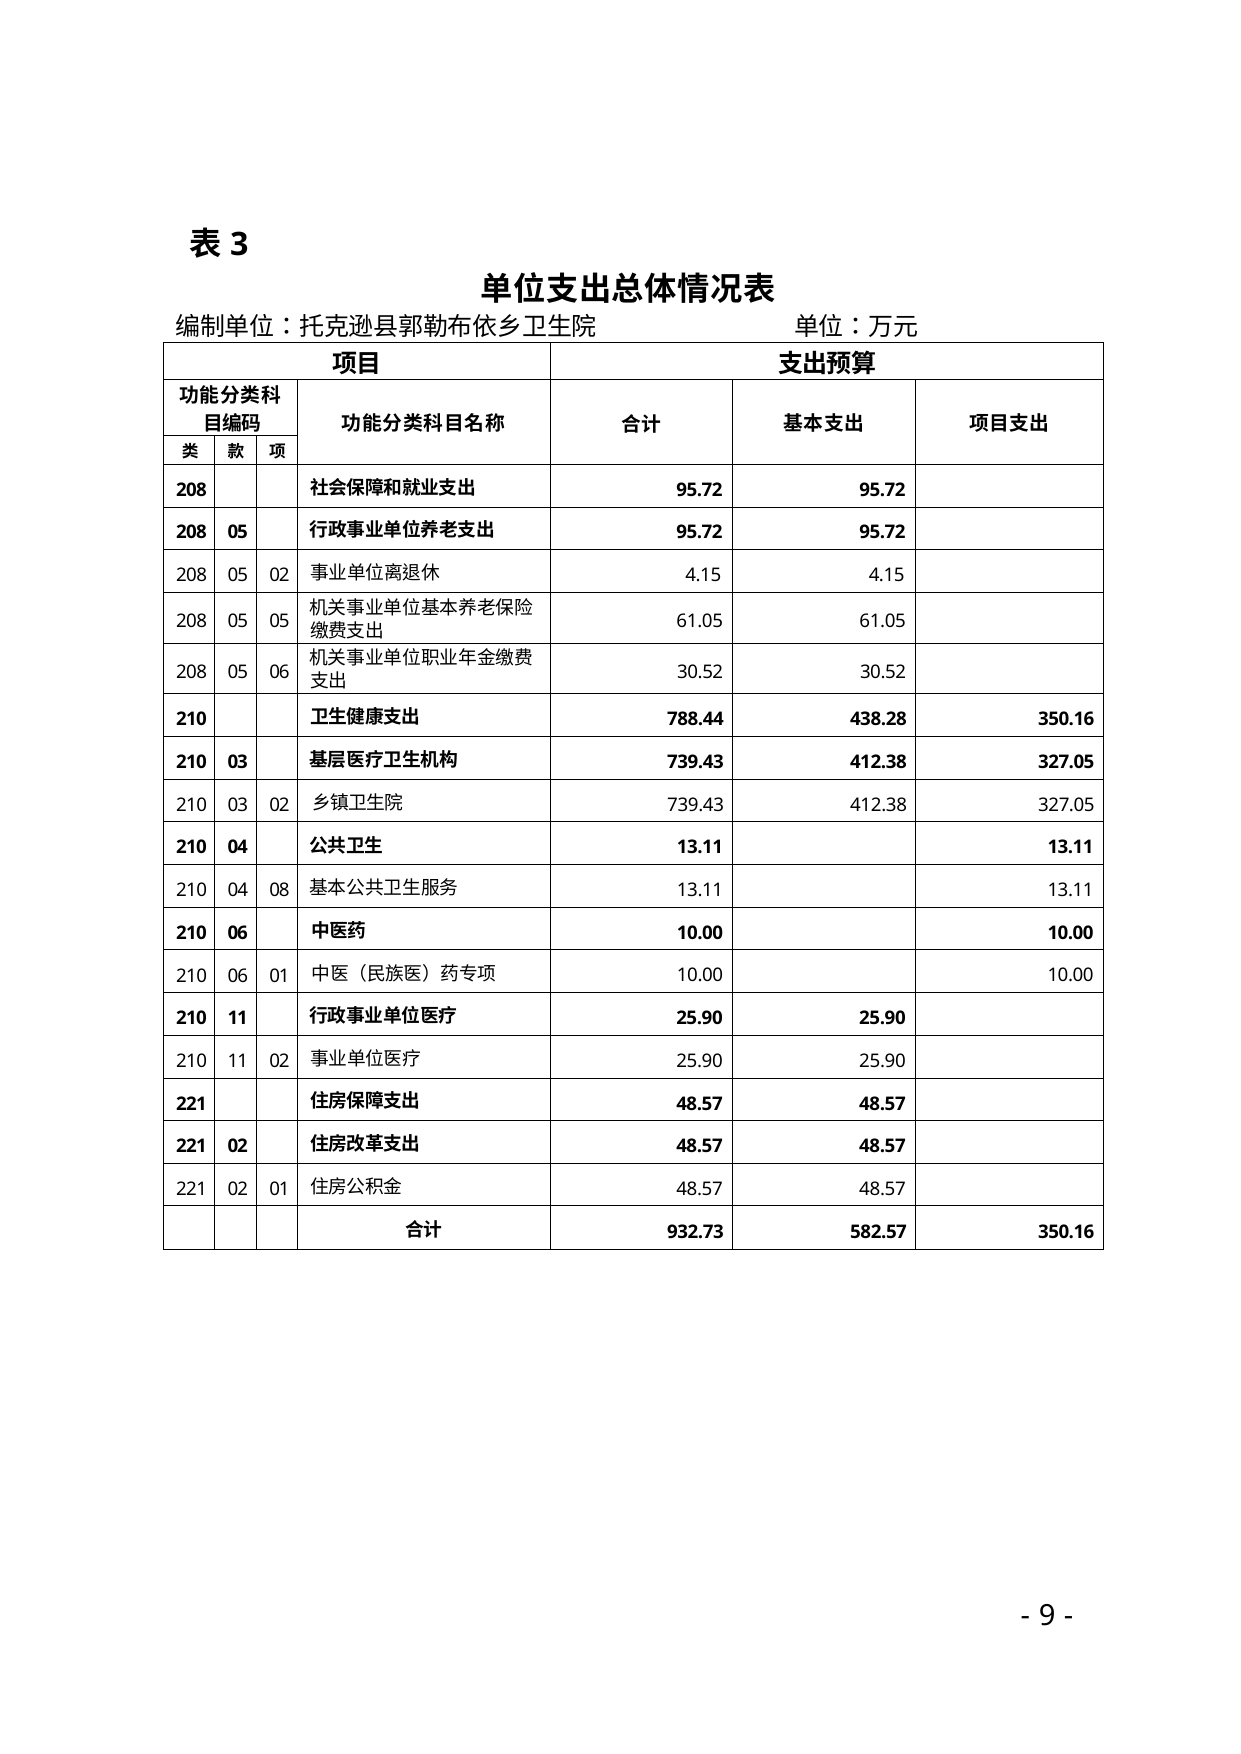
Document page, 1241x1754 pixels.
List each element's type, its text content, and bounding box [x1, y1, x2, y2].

table_cell 行政事业单位医疗 [298, 993, 550, 1035]
table_cell 04 [215, 822, 256, 864]
table_cell 住房保障支出 [298, 1079, 550, 1120]
table_cell [916, 1036, 1103, 1077]
table_cell 项目支出 [916, 380, 1103, 464]
table_cell 788.44 [551, 694, 732, 736]
table_cell 02 [215, 1164, 256, 1205]
table_cell 739.43 [551, 780, 732, 821]
table_cell 210 [164, 780, 214, 821]
table_cell 25.90 [551, 1036, 732, 1077]
table_cell 基本支出 [733, 380, 915, 464]
table_cell 350.16 [916, 1206, 1103, 1248]
table_cell 机关事业单位基本养老保险 缴费支出 [298, 593, 550, 642]
table_cell [257, 1206, 297, 1248]
table_cell [916, 550, 1103, 592]
table_header 支出预算 [551, 343, 1103, 379]
table_cell [733, 822, 915, 864]
table_cell 30.52 [551, 644, 732, 693]
table_cell 社会保障和就业支出 [298, 465, 550, 506]
table_cell 10.00 [551, 908, 732, 949]
table_cell 住房公积金 [298, 1164, 550, 1205]
text 单位支出总体情况表 [481, 268, 1104, 308]
table_cell 95.72 [733, 508, 915, 549]
table_cell 208 [164, 508, 214, 549]
table_cell 款 [215, 436, 256, 464]
table_cell 61.05 [551, 593, 732, 642]
table_cell 25.90 [733, 1036, 915, 1077]
table_cell [257, 908, 297, 949]
table_cell [257, 1121, 297, 1163]
table_cell 02 [257, 550, 297, 592]
table_cell 25.90 [733, 993, 915, 1035]
text 编制单位：托克逊县郭勒布依乡卫生院 单位：万元 [175, 312, 1104, 342]
table_cell 06 [215, 908, 256, 949]
table_cell [733, 865, 915, 907]
table_cell 48.57 [551, 1121, 732, 1163]
table_cell [916, 1079, 1103, 1120]
table_cell 221 [164, 1121, 214, 1163]
table_cell 13.11 [551, 822, 732, 864]
table_header 项目 [164, 343, 550, 379]
table_cell [916, 993, 1103, 1035]
table_cell 210 [164, 737, 214, 778]
table_cell 功能分类科 目编码 [164, 380, 297, 435]
table_cell [733, 950, 915, 992]
table_cell 210 [164, 1036, 214, 1077]
table_cell 48.57 [733, 1079, 915, 1120]
table_cell [916, 593, 1103, 642]
table_cell 卫生健康支出 [298, 694, 550, 736]
table_cell 208 [164, 644, 214, 693]
table_cell 221 [164, 1079, 214, 1120]
table_cell 221 [164, 1164, 214, 1205]
table_cell 350.16 [916, 694, 1103, 736]
table_cell [257, 737, 297, 778]
table_cell 61.05 [733, 593, 915, 642]
table_cell 类 [164, 436, 214, 464]
table_cell 合计 [551, 380, 732, 464]
table_cell 210 [164, 993, 214, 1035]
table_cell 05 [215, 593, 256, 642]
table_cell 48.57 [551, 1164, 732, 1205]
table_cell 13.11 [916, 822, 1103, 864]
table_cell 11 [215, 993, 256, 1035]
table_cell 48.57 [733, 1164, 915, 1205]
table_cell 412.38 [733, 780, 915, 821]
table_cell 210 [164, 950, 214, 992]
table_cell 02 [257, 780, 297, 821]
table_cell 05 [257, 593, 297, 642]
table_cell 582.57 [733, 1206, 915, 1248]
table_cell [257, 694, 297, 736]
table_cell 25.90 [551, 993, 732, 1035]
table_cell 乡镇卫生院 [298, 780, 550, 821]
table_cell 208 [164, 593, 214, 642]
table_cell 功能分类科目名称 [298, 380, 550, 464]
table_cell 48.57 [733, 1121, 915, 1163]
table_cell [215, 1079, 256, 1120]
table_cell [916, 508, 1103, 549]
table_cell [916, 465, 1103, 506]
table_cell [257, 822, 297, 864]
table_cell [215, 694, 256, 736]
table_cell [257, 1079, 297, 1120]
table_cell 48.57 [551, 1079, 732, 1120]
table_cell 95.72 [733, 465, 915, 506]
table_cell 13.11 [551, 865, 732, 907]
table_cell 行政事业单位养老支出 [298, 508, 550, 549]
table_cell 02 [257, 1036, 297, 1077]
table_cell 10.00 [916, 950, 1103, 992]
table_cell 4.15 [551, 550, 732, 592]
table_cell 05 [215, 508, 256, 549]
table_cell [257, 465, 297, 506]
table_cell 02 [215, 1121, 256, 1163]
table_cell 公共卫生 [298, 822, 550, 864]
table_cell 06 [215, 950, 256, 992]
table_cell 项 [257, 436, 297, 464]
table_cell 事业单位医疗 [298, 1036, 550, 1077]
table_cell 基本公共卫生服务 [298, 865, 550, 907]
table_cell 327.05 [916, 780, 1103, 821]
table_cell 95.72 [551, 465, 732, 506]
table_cell 08 [257, 865, 297, 907]
table_cell 10.00 [916, 908, 1103, 949]
table_cell 机关事业单位职业年金缴费 支出 [298, 644, 550, 693]
table_cell [215, 465, 256, 506]
table_cell 11 [215, 1036, 256, 1077]
table_cell 住房改革支出 [298, 1121, 550, 1163]
table_cell 03 [215, 737, 256, 778]
table_cell [257, 508, 297, 549]
table_cell 基层医疗卫生机构 [298, 737, 550, 778]
table_cell 01 [257, 1164, 297, 1205]
table_cell 210 [164, 694, 214, 736]
table_cell 10.00 [551, 950, 732, 992]
table_cell [164, 1206, 214, 1248]
table_cell [916, 1121, 1103, 1163]
table_cell 438.28 [733, 694, 915, 736]
table_cell 事业单位离退休 [298, 550, 550, 592]
table_cell 95.72 [551, 508, 732, 549]
table_cell 30.52 [733, 644, 915, 693]
table_cell 412.38 [733, 737, 915, 778]
table_cell 中医药 [298, 908, 550, 949]
table_cell 13.11 [916, 865, 1103, 907]
table_cell 739.43 [551, 737, 732, 778]
table_cell 210 [164, 908, 214, 949]
table_cell 04 [215, 865, 256, 907]
text 表 3 [189, 223, 1104, 264]
table_cell 中医（民族医）药专项 [298, 950, 550, 992]
table_cell 05 [215, 550, 256, 592]
table_cell 327.05 [916, 737, 1103, 778]
table_cell 932.73 [551, 1206, 732, 1248]
table_cell [733, 908, 915, 949]
table_cell [215, 1206, 256, 1248]
table_cell 208 [164, 550, 214, 592]
table_cell [257, 993, 297, 1035]
table_cell 208 [164, 465, 214, 506]
table_cell 210 [164, 865, 214, 907]
table_cell 06 [257, 644, 297, 693]
table_cell 05 [215, 644, 256, 693]
table_cell 4.15 [733, 550, 915, 592]
table_cell 03 [215, 780, 256, 821]
table_cell 合计 [298, 1206, 550, 1248]
table_cell 210 [164, 822, 214, 864]
table_cell [916, 644, 1103, 693]
table_cell 01 [257, 950, 297, 992]
table_cell [916, 1164, 1103, 1205]
